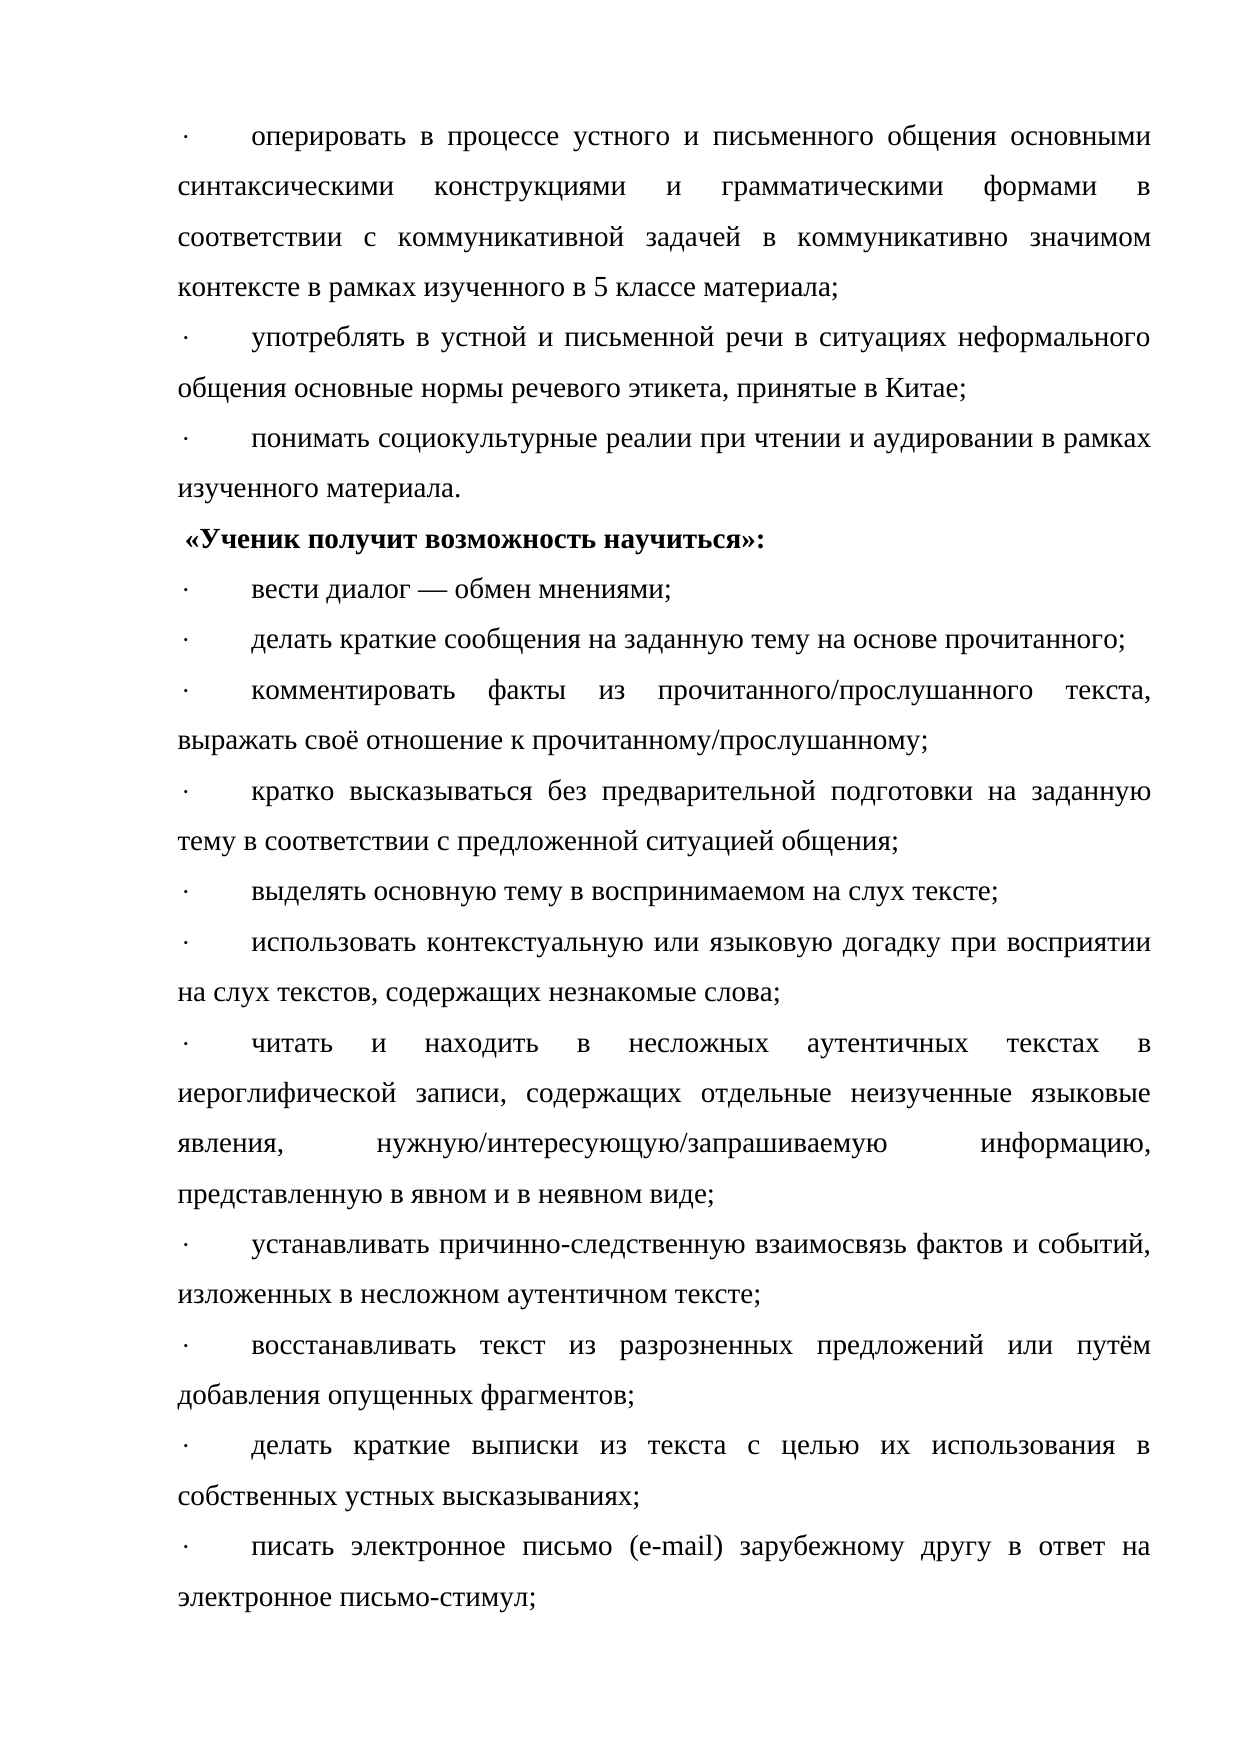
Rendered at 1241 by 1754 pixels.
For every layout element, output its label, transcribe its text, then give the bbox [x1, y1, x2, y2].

list кратко высказываться без предварительной подготовки на заданную тему в соответствии с предложенной ситуацией общения; [177, 773, 1152, 857]
list восстанавливать текст из разрозненных предложений или путём добавления опущенных фрагментов; [177, 1327, 1152, 1411]
text «Ученик получит возможность научиться»: [177, 521, 1152, 554]
list выделять основную тему в воспринимаемом на слух тексте; [177, 873, 1152, 907]
list понимать социокультурные реалии при чтении и аудировании в рамках изученного материала. [177, 420, 1152, 504]
list употреблять в устной и письменной речи в ситуациях неформального общения основные нормы речевого этикета, принятые в Китае; [177, 319, 1152, 403]
list писать электронное письмо (e-mail) зарубежному другу в ответ на электронное письмо-стимул; [177, 1528, 1152, 1612]
list читать и находить в несложных аутентичных текстах в иероглифической записи, содержащих отдельные неизученные языковые явления, нужную/интересующую/запрашиваемую информацию, представленную в явном и в неявном виде; [177, 1025, 1152, 1209]
list делать краткие сообщения на заданную тему на основе прочитанного; [177, 622, 1152, 655]
list использовать контекстуальную или языковую догадку при восприятии на слух текстов, содержащих незнакомые слова; [177, 924, 1152, 1008]
list устанавливать причинно-следственную взаимосвязь фактов и событий, изложенных в несложном аутентичном тексте; [177, 1226, 1152, 1310]
list вести диалог — обмен мнениями; [177, 571, 1152, 605]
list комментировать факты из прочитанного/прослушанного текста, выражать своё отношение к прочитанному/прослушанному; [177, 672, 1152, 756]
list делать краткие выписки из текста с целью их использования в собственных устных высказываниях; [177, 1427, 1152, 1511]
list оперировать в процессе устного и письменного общения основными синтаксическими конструкциями и грамматическими формами в соответствии с коммуникативной задачей в коммуникативно значимом контексте в рамках изученного в 5 классе материала; [177, 118, 1152, 303]
